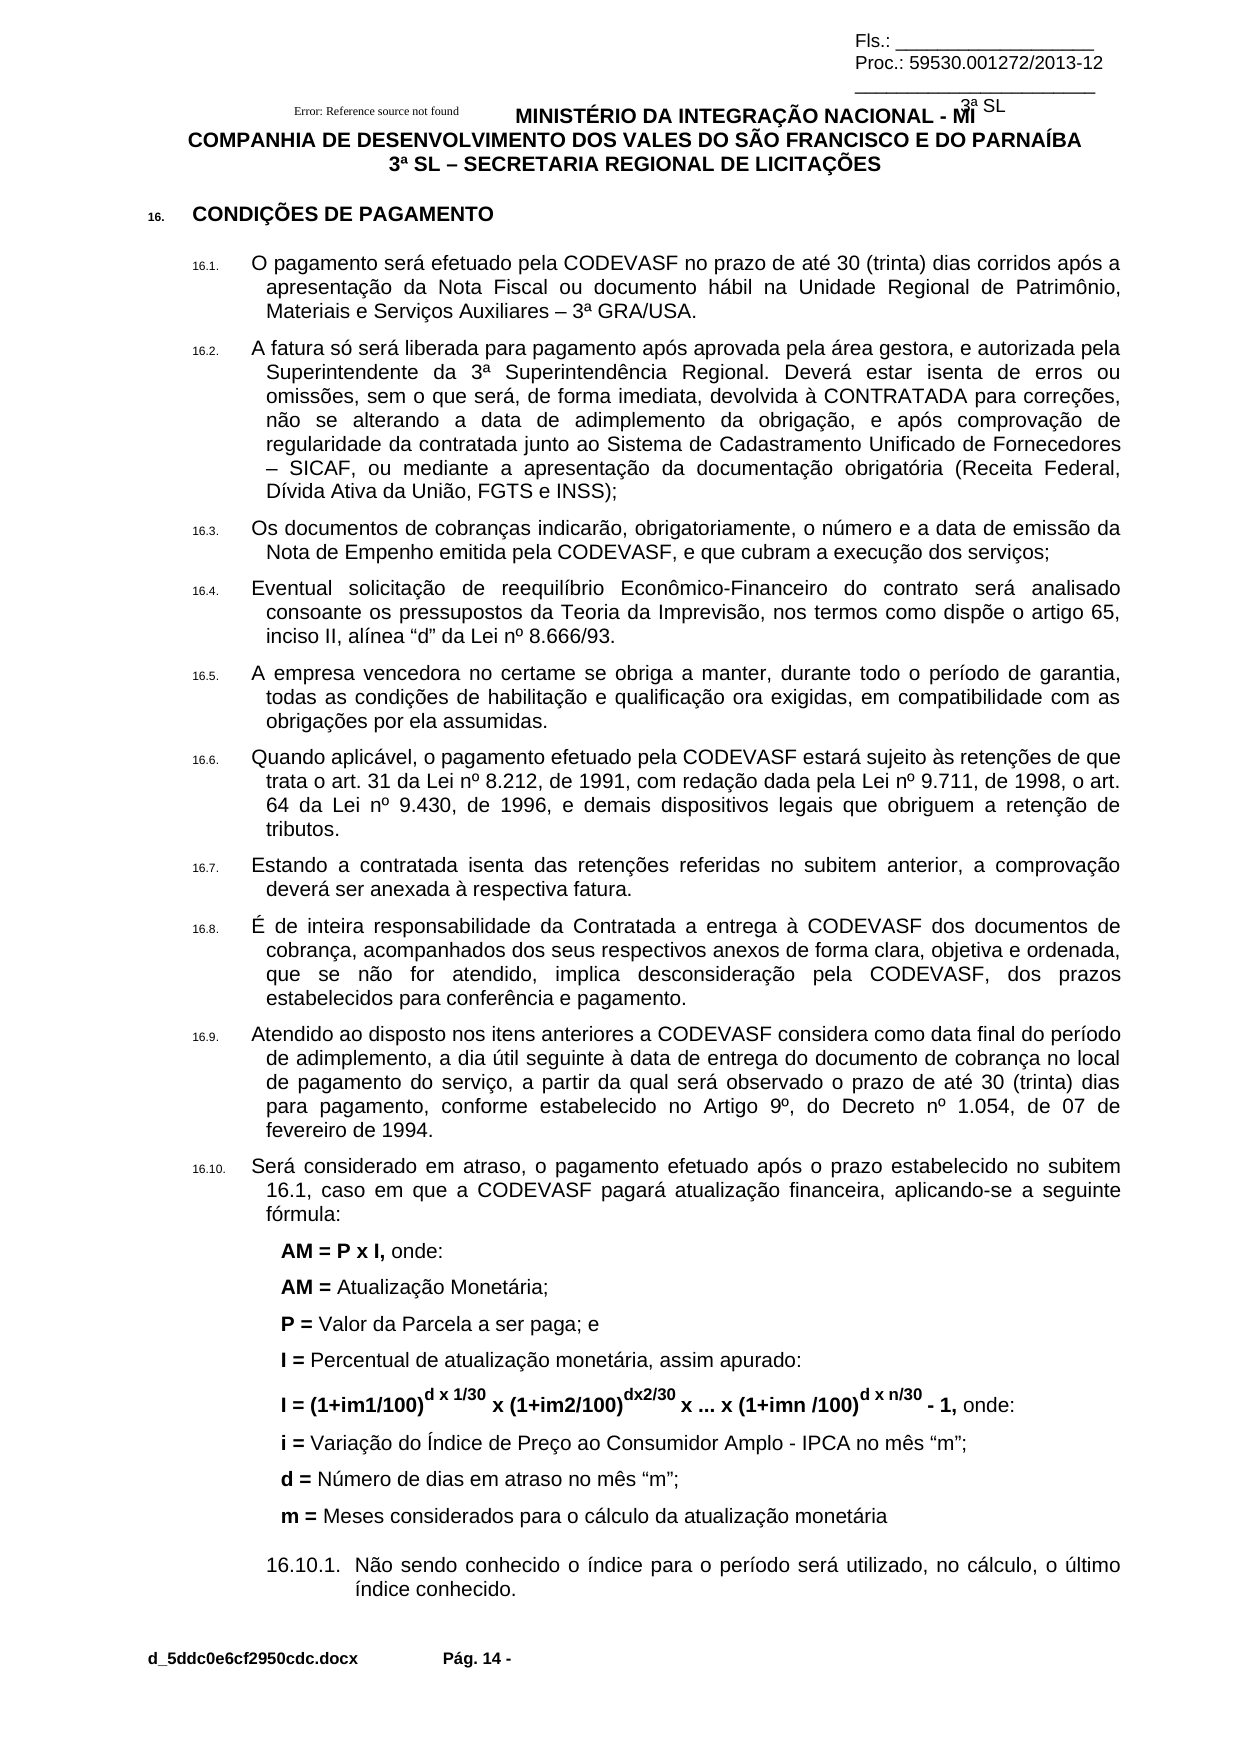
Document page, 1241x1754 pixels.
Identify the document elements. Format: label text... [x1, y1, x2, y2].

text i = Variação do Índice de Preço ao Consumidor Amplo - IPCA no mês “m”; [281, 1431, 1122, 1454]
list É de inteira responsabilidade da Contratada a entrega à CODEVASF dos documentos de cobrança, acompanhados dos seus respectivos anexos de forma clara, objetiva e ordenada, que se não for atendido, implica desconsideração pela CODEVASF, dos prazos estabelecidos para conferência e pagamento. [192, 914, 1122, 1009]
list Não sendo conhecido o índice para o período será utilizado, no cálculo, o último índice conhecido. [266, 1552, 1122, 1600]
text I = (1+im1/100)d x 1/30 x (1+im2/100)dx2/30 x ... x (1+imn /100)d x n/30 - 1, onde: [281, 1384, 1122, 1418]
text AM = P x I, onde: [281, 1239, 1122, 1263]
list Quando aplicável, o pagamento efetuado pela CODEVASF estará sujeito às retenções de que trata o art. 31 da Lei nº 8.212, de 1991, com redação dada pela Lei nº 9.711, de 1998, o art. 64 da Lei nº 9.430, de 1996, e demais dispositivos legais que obriguem a retenção de tributos. [192, 745, 1122, 841]
text AM = Atualização Monetária; [281, 1275, 1122, 1299]
list A fatura só será liberada para pagamento após aprovada pela área gestora, e autorizada pela Superintendente da 3ª Superintendência Regional. Deverá estar isenta de erros ou omissões, sem o que será, de forma imediata, devolvida à CONTRATADA para correções, não se alterando a data de adimplemento da obrigação, e após comprovação de regularidade da contratada junto ao Sistema de Cadastramento Unificado de Fornecedores – SICAF, ou mediante a apresentação da documentação obrigatória (Receita Federal, Dívida Ativa da União, FGTS e INSS); [192, 336, 1122, 503]
list O pagamento será efetuado pela CODEVASF no prazo de até 30 (trinta) dias corridos após a apresentação da Nota Fiscal ou documento hábil na Unidade Regional de Patrimônio, Materiais e Serviços Auxiliares – 3ª GRA/USA. [192, 251, 1122, 323]
list Será considerado em atraso, o pagamento efetuado após o prazo estabelecido no subitem 16.1, caso em que a CODEVASF pagará atualização financeira, aplicando-se a seguinte fórmula: [192, 1154, 1122, 1226]
text m = Meses considerados para o cálculo da atualização monetária [281, 1503, 1122, 1527]
list CONDIÇÕES DE PAGAMENTO [148, 202, 1122, 226]
list Atendido ao disposto nos itens anteriores a CODEVASF considera como data final do período de adimplemento, a dia útil seguinte à data de entrega do documento de cobrança no local de pagamento do serviço, a partir da qual será observado o prazo de até 30 (trinta) dias para pagamento, conforme estabelecido no Artigo 9º, do Decreto nº 1.054, de 07 de fevereiro de 1994. [192, 1022, 1122, 1142]
text I = Percentual de atualização monetária, assim apurado: [281, 1348, 1122, 1372]
list Eventual solicitação de reequilíbrio Econômico-Financeiro do contrato será analisado consoante os pressupostos da Teoria da Imprevisão, nos termos como dispõe o artigo 65, inciso II, alínea “d” da Lei nº 8.666/93. [192, 576, 1122, 648]
list Estando a contratada isenta das retenções referidas no subitem anterior, a comprovação deverá ser anexada à respectiva fatura. [192, 853, 1122, 901]
list A empresa vencedora no certame se obriga a manter, durante todo o período de garantia, todas as condições de habilitação e qualificação ora exigidas, em compatibilidade com as obrigações por ela assumidas. [192, 661, 1122, 732]
list Os documentos de cobranças indicarão, obrigatoriamente, o número e a data de emissão da Nota de Empenho emitida pela CODEVASF, e que cubram a execução dos serviços; [192, 516, 1122, 564]
text d = Número de dias em atraso no mês “m”; [281, 1467, 1122, 1491]
text P = Valor da Parcela a ser paga; e [281, 1312, 1122, 1336]
